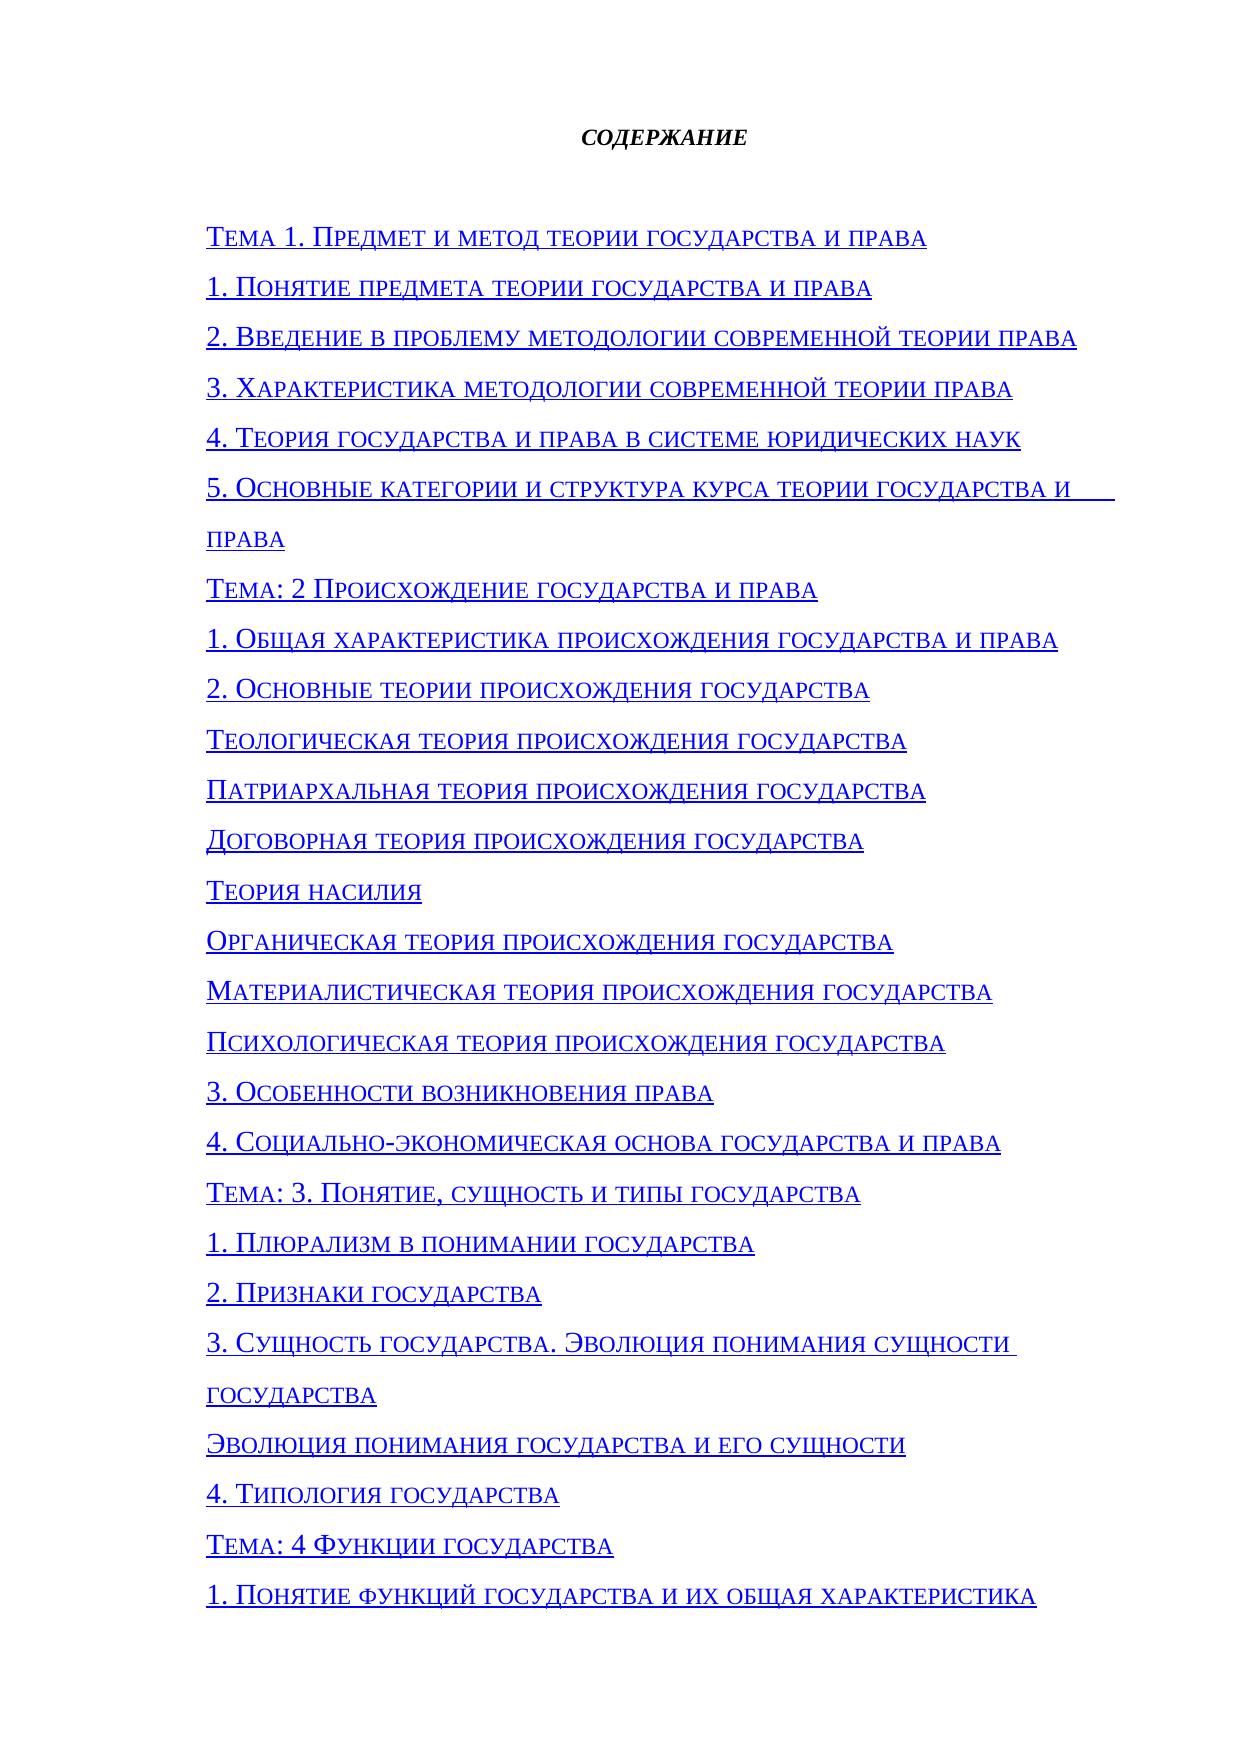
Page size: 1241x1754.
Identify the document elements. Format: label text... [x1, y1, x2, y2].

text 3. Характеристика методологии современной теории права 11 [206, 370, 1152, 403]
text Теологическая теория происхождения государства 16 [206, 722, 1152, 755]
text 2. Признаки государства 29 [206, 1275, 1152, 1309]
text Тема 1. Предмет и метод теории государства и права 7 [206, 219, 1152, 252]
text 4. Социально-экономическая основа государства и права 21 [206, 1124, 1152, 1158]
text 3. Особенности возникновения права 20 [206, 1074, 1152, 1108]
text Договорная теория происхождения государства 17 [206, 822, 1152, 856]
text 1. Плюрализм в понимании государства 28 [206, 1225, 1152, 1258]
text 2. Введение в проблему методологии современной теории права 8 [206, 319, 1152, 353]
text Материалистическая теория происхождения государства 19 [206, 973, 1152, 1007]
text Эволюция понимания государства и его сущности 31 [206, 1426, 1152, 1460]
text Тема: 3. Понятие, сущность и типы государства 28 [206, 1175, 1152, 1208]
text Тема: 2 Происхождение государства и права 15 [206, 571, 1152, 604]
text 1. Понятие функций государства и их общая характеристика 35 [206, 1577, 1152, 1611]
text Психологическая теория происхождения государства 19 [206, 1024, 1152, 1057]
text 1. Общая характеристика происхождения государства и права 15 [206, 621, 1152, 655]
text Тема: 4 Функции государства 35 [206, 1527, 1152, 1560]
text 5. Основные категории и структура курса теории государства и права 13 [206, 470, 1152, 554]
text Теория насилия 18 [206, 873, 1152, 906]
text 2. Основные теории происхождения государства 16 [206, 672, 1152, 705]
text 4. Теория государства и права в системе юридических наук 12 [206, 420, 1152, 453]
text Органическая теория происхождения государства 18 [206, 923, 1152, 957]
text 3. Сущность государства. Эволюция понимания сущности государства 30 [206, 1326, 1152, 1409]
text Патриархальная теория происхождения государства 16 [206, 772, 1152, 806]
subtitle содержание [177, 118, 1152, 152]
text 1. Понятие предмета теории государства и права 7 [206, 269, 1152, 303]
text 4. Типология государства 33 [206, 1477, 1152, 1510]
